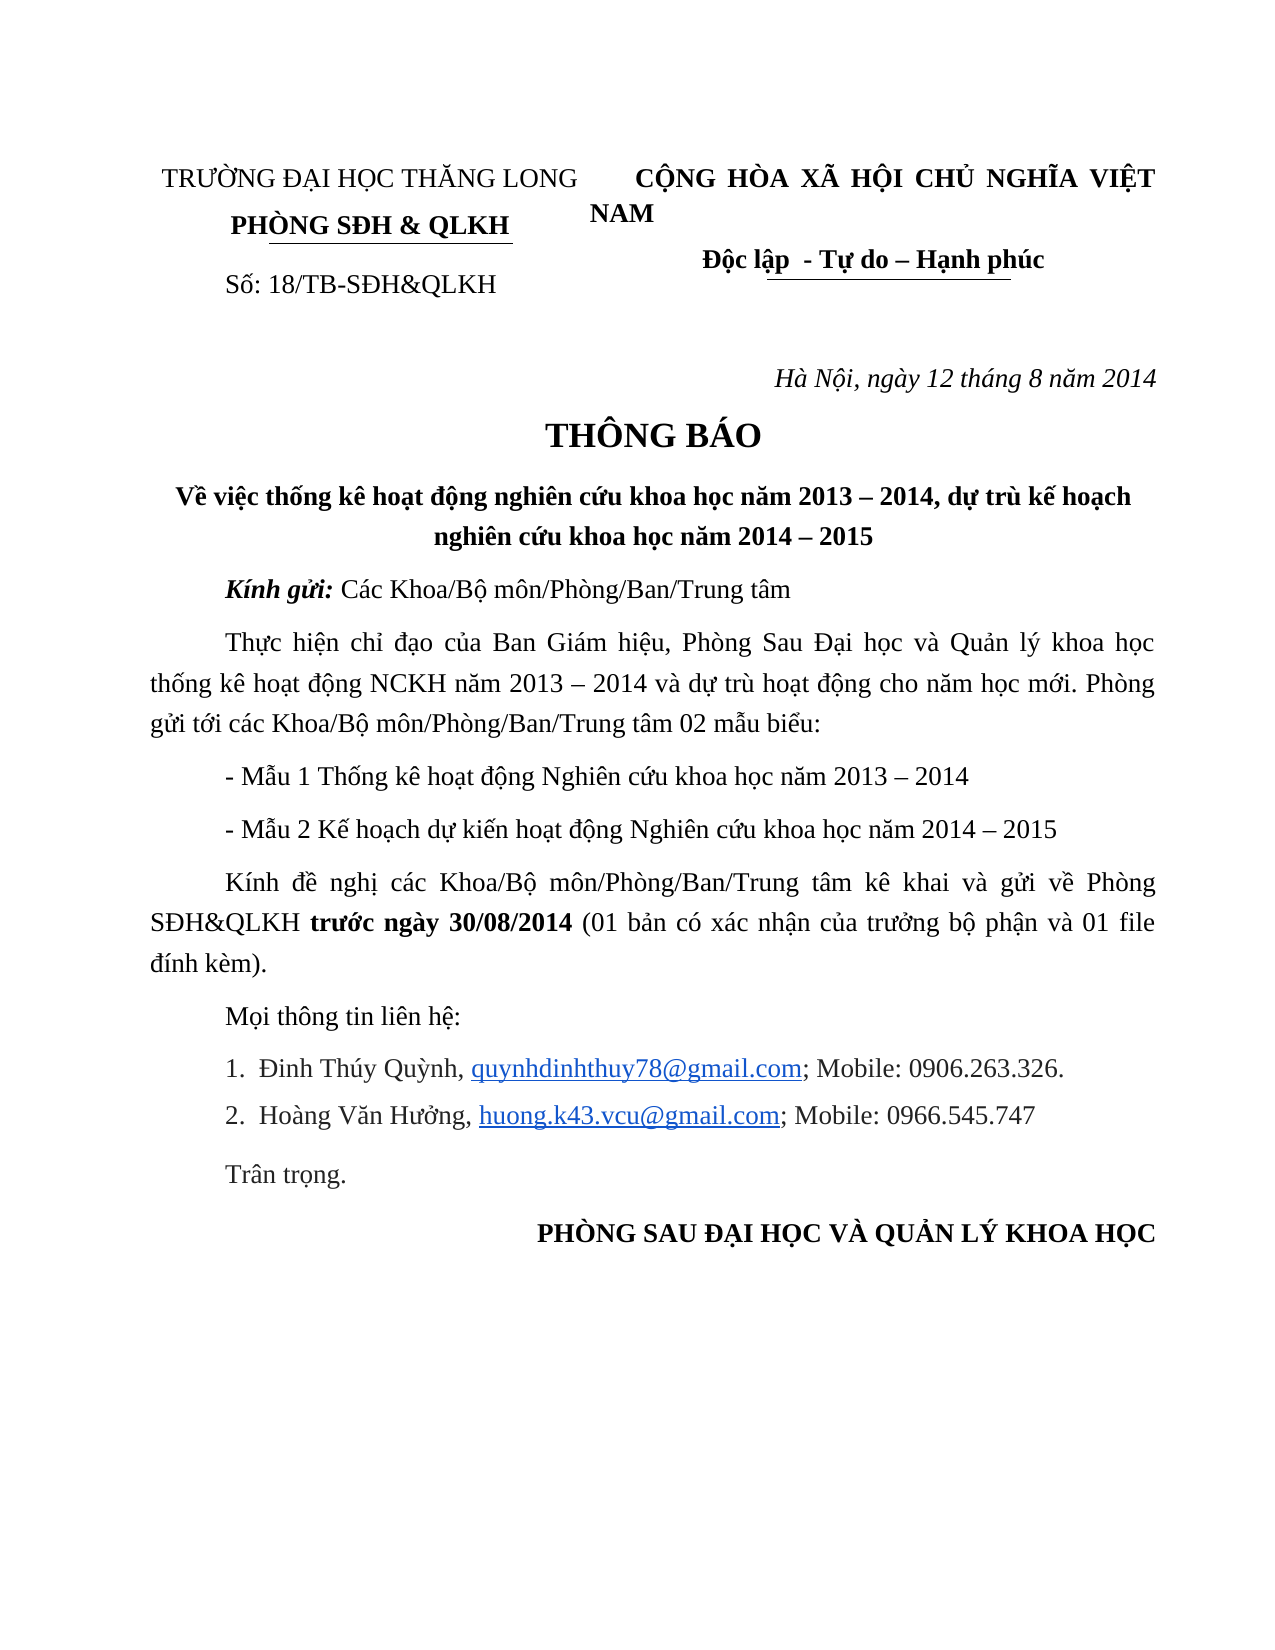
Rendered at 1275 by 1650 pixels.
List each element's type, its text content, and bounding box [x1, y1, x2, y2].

text 1. Đinh Thúy Quỳnh, quynhdinhthuy78@gmail.com; Mobile: 0906.263.326. 2. Hoàng Văn Hưởng, huong.k43.vcu@gmail.com; Mobile: 0966.545.747 [225, 1053, 1157, 1130]
text Về việc thống kê hoạt động nghiên cứu khoa học năm 2013 – 2014, dự trù kế hoạch nghiên cứu khoa học năm 2014 – 2015 [150, 480, 1157, 552]
table_header TRƯỜNG ĐẠI HỌC THĂNG LONG PHÒNG SĐH & QLKH Số: 18/TB-SĐH&QLKH [150, 150, 589, 324]
text PHÒNG SAU ĐẠI HỌC VÀ QUẢN LÝ KHOA HỌC [150, 1218, 1157, 1249]
text Kính đề nghị các Khoa/Bộ môn/Phòng/Ban/Trung tâm kê khai và gửi về Phòng SĐH&QLKH trước ngày 30/08/2014 (01 bản có xác nhận của trưởng bộ phận và 01 file đính kèm). [150, 866, 1157, 978]
text Kính gửi: Các Khoa/Bộ môn/Phòng/Ban/Trung tâm [150, 573, 1157, 604]
text - Mẫu 1 Thống kê hoạt động Nghiên cứu khoa học năm 2013 – 2014 [150, 760, 1157, 791]
text Mọi thông tin liên hệ: [150, 1000, 1157, 1031]
text Thực hiện chỉ đạo của Ban Giám hiệu, Phòng Sau Đại học và Quản lý khoa học thống kê hoạt động NCKH năm 2013 – 2014 và dự trù hoạt động cho năm học mới. Phòng gửi tới các Khoa/Bộ môn/Phòng/Ban/Trung tâm 02 mẫu biểu: [150, 626, 1157, 738]
table_header CỘNG HÒA XÃ HỘI CHỦ NGHĨA VIỆT NAM Độc lập - Tự do – Hạnh phúc [590, 150, 1157, 324]
text Trân trọng. [225, 1158, 1157, 1189]
text THÔNG BÁO [150, 414, 1157, 455]
text - Mẫu 2 Kế hoạch dự kiến hoạt động Nghiên cứu khoa học năm 2014 – 2015 [150, 813, 1157, 844]
text Hà Nội, ngày 12 tháng 8 năm 2014 [150, 362, 1157, 393]
